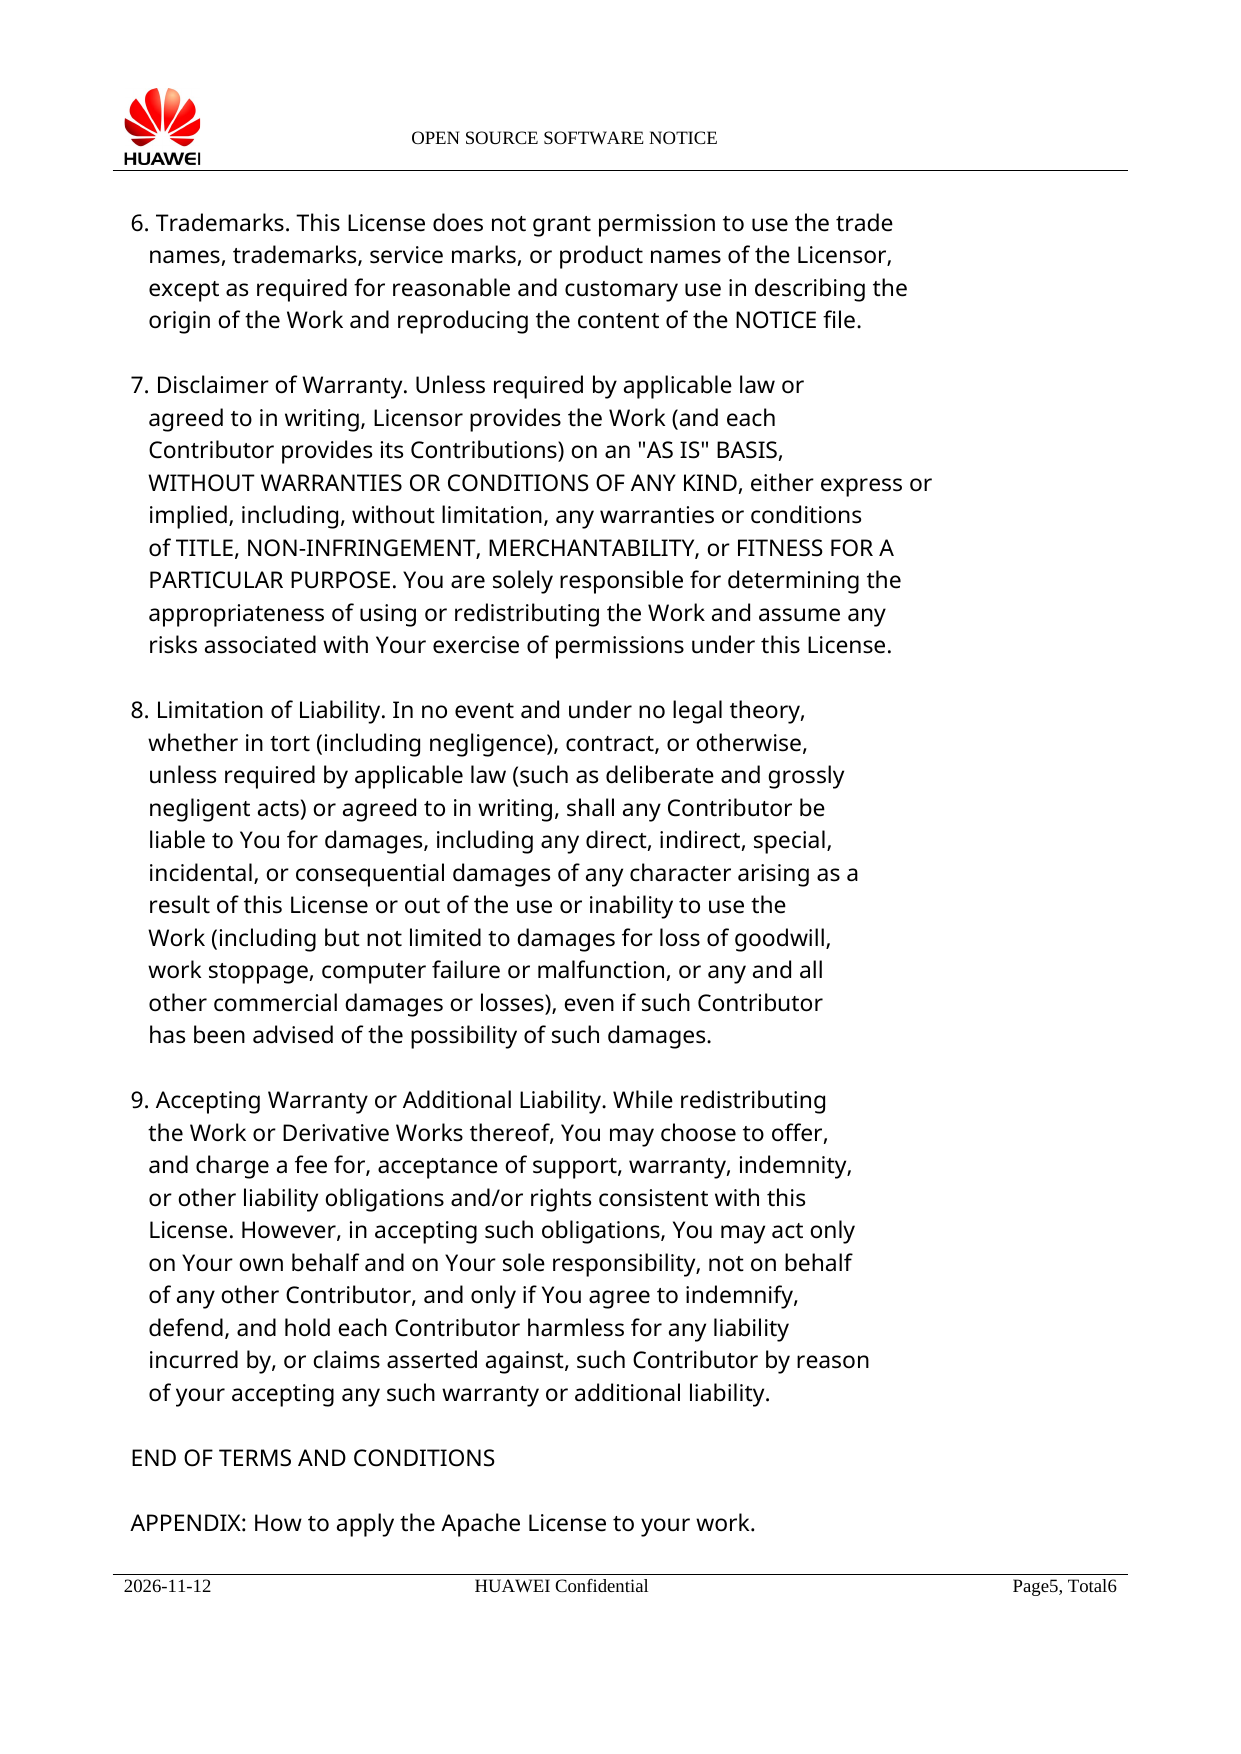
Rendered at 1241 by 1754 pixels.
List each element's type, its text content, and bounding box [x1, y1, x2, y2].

text incurred by, or claims asserted against, such Contributor by reason [112, 1344, 1128, 1376]
text 9. Accepting Warranty or Additional Liability. While redistributing [112, 1084, 1128, 1116]
text has been advised of the possibility of such damages. [112, 1019, 1128, 1051]
text 6. Trademarks. This License does not grant permission to use the trade [112, 206, 1128, 239]
text incidental, or consequential damages of any character arising as a [112, 856, 1128, 889]
text of your accepting any such warranty or additional liability. [112, 1376, 1128, 1409]
text liable to You for damages, including any direct, indirect, special, [112, 824, 1128, 856]
text END OF TERMS AND CONDITIONS [112, 1441, 1128, 1474]
text names, trademarks, service marks, or product names of the Licensor, [112, 239, 1128, 271]
text result of this License or out of the use or inability to use the [112, 889, 1128, 921]
text of any other Contributor, and only if You agree to indemnify, [112, 1279, 1128, 1311]
text on Your own behalf and on Your sole responsibility, not on behalf [112, 1246, 1128, 1279]
text APPENDIX: How to apply the Apache License to your work. [112, 1506, 1128, 1539]
picture [124, 88, 201, 165]
text agreed to in writing, Licensor provides the Work (and each [112, 401, 1128, 434]
text implied, including, without limitation, any warranties or conditions [112, 499, 1128, 531]
text defend, and hold each Contributor harmless for any liability [112, 1311, 1128, 1344]
text work stoppage, computer failure or malfunction, or any and all [112, 954, 1128, 986]
text or other liability obligations and/or rights consistent with this [112, 1181, 1128, 1214]
text risks associated with Your exercise of permissions under this License. [112, 629, 1128, 661]
text Work (including but not limited to damages for loss of goodwill, [112, 921, 1128, 954]
text whether in tort (including negligence), contract, or otherwise, [112, 726, 1128, 759]
text the Work or Derivative Works thereof, You may choose to offer, [112, 1116, 1128, 1149]
text of TITLE, NON-INFRINGEMENT, MERCHANTABILITY, or FITNESS FOR A [112, 531, 1128, 564]
text origin of the Work and reproducing the content of the NOTICE file. [112, 304, 1128, 336]
text 8. Limitation of Liability. In no event and under no legal theory, [112, 694, 1128, 726]
text other commercial damages or losses), even if such Contributor [112, 986, 1128, 1019]
text unless required by applicable law (such as deliberate and grossly [112, 759, 1128, 791]
text 7. Disclaimer of Warranty. Unless required by applicable law or [112, 369, 1128, 401]
text WITHOUT WARRANTIES OR CONDITIONS OF ANY KIND, either express or [112, 466, 1128, 499]
text negligent acts) or agreed to in writing, shall any Contributor be [112, 791, 1128, 824]
text except as required for reasonable and customary use in describing the [112, 271, 1128, 304]
text License. However, in accepting such obligations, You may act only [112, 1214, 1128, 1246]
text and charge a fee for, acceptance of support, warranty, indemnity, [112, 1149, 1128, 1181]
text PARTICULAR PURPOSE. You are solely responsible for determining the [112, 564, 1128, 596]
text appropriateness of using or redistributing the Work and assume any [112, 596, 1128, 629]
text Contributor provides its Contributions) on an "AS IS" BASIS, [112, 434, 1128, 466]
